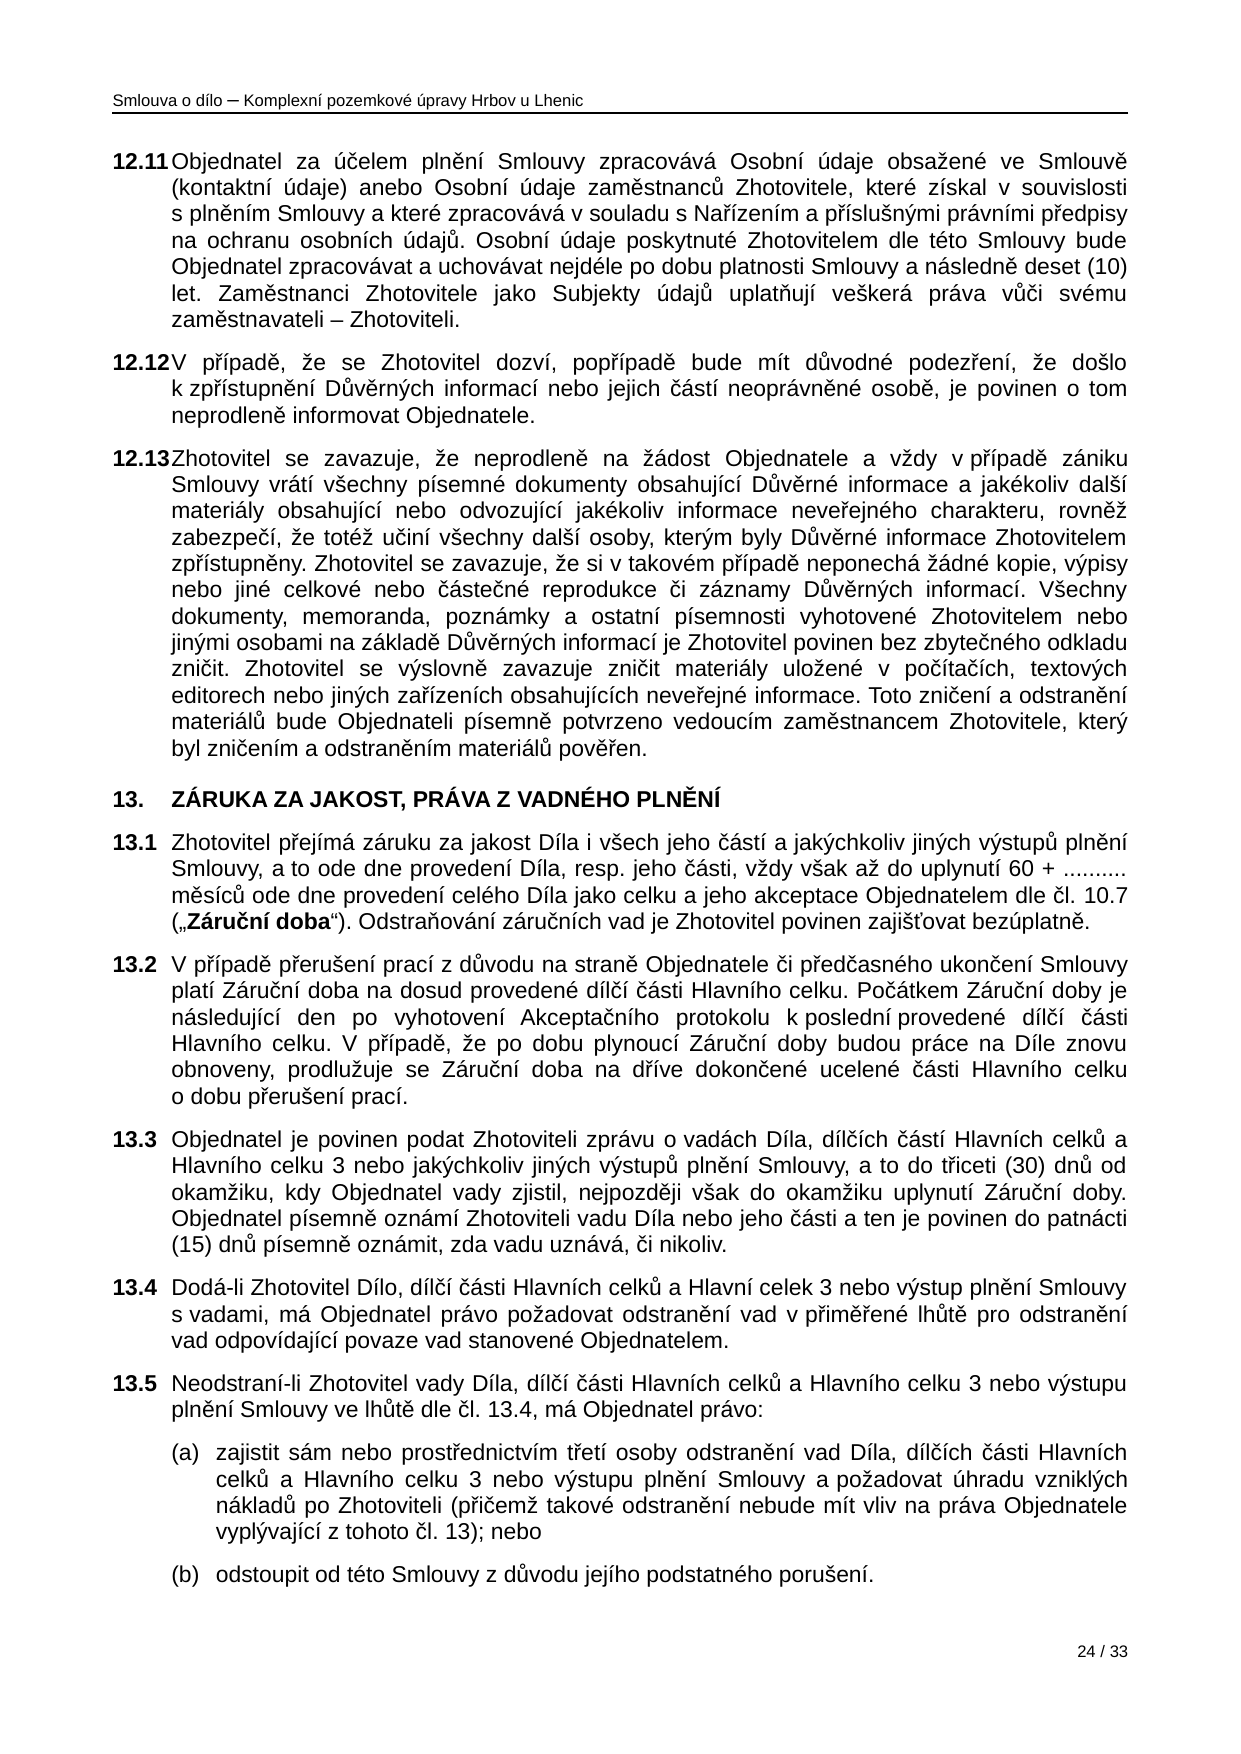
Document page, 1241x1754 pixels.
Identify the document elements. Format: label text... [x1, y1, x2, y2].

text Zhotovitel se zavazuje, že neprodleně na žádost Objednatele a vždy v případě zániku Smlouvy vrátí všechny písemné dokumenty obsahující Důvěrné informace a jakékoliv další materiály obsahující nebo odvozující jakékoliv informace neveřejného charakteru, rovněž zabezpečí, že totéž učiní všechny další osoby, kterým byly Důvěrné informace Zhotovitelem zpřístupněny. Zhotovitel se zavazuje, že si v takovém případě neponechá žádné kopie, výpisy nebo jiné celkové nebo částečné reprodukce či záznamy Důvěrných informací. Všechny dokumenty, memoranda, poznámky a ostatní písemnosti vyhotovené Zhotovitelem nebo jinými osobami na základě Důvěrných informací je Zhotovitel povinen bez zbytečného odkladu zničit. Zhotovitel se výslovně zavazuje zničit materiály uložené v počítačích, textových editorech nebo jiných zařízeních obsahujících neveřejné informace. Toto zničení a odstranění materiálů bude Objednateli písemně potvrzeno vedoucím zaměstnancem Zhotovitele, který byl zničením a odstraněním materiálů pověřen. [112, 444, 1128, 761]
list zajistit sám nebo prostřednictvím třetí osoby odstranění vad Díla, dílčích části Hlavních celků a Hlavního celku 3 nebo výstupu plnění Smlouvy a požadovat úhradu vzniklých nákladů po Zhotoviteli (přičemž takové odstranění nebude mít vliv na práva Objednatele vyplývající z tohoto čl. 13); nebo [171, 1439, 1128, 1545]
text V případě přerušení prací z důvodu na straně Objednatele či předčasného ukončení Smlouvy platí Záruční doba na dosud provedené dílčí části Hlavního celku. Počátkem Záruční doby je následující den po vyhotovení Akceptačního protokolu k poslední provedené dílčí části Hlavního celku. V případě, že po dobu plynoucí Záruční doby budou práce na Díle znovu obnoveny, prodlužuje se Záruční doba na dříve dokončené ucelené části Hlavního celku o dobu přerušení prací. [112, 951, 1128, 1109]
text V případě, že se Zhotovitel dozví, popřípadě bude mít důvodné podezření, že došlo k zpřístupnění Důvěrných informací nebo jejich částí neoprávněné osobě, je povinen o tom neprodleně informovat Objednatele. [112, 349, 1128, 428]
text Objednatel za účelem plnění Smlouvy zpracovává Osobní údaje obsažené ve Smlouvě (kontaktní údaje) anebo Osobní údaje zaměstnanců Zhotovitele, které získal v souvislosti s plněním Smlouvy a které zpracovává v souladu s Nařízením a příslušnými právními předpisy na ochranu osobních údajů. Osobní údaje poskytnuté Zhotovitelem dle této Smlouvy bude Objednatel zpracovávat a uchovávat nejdéle po dobu platnosti Smlouvy a následně deset (10) let. Zaměstnanci Zhotovitele jako Subjekty údajů uplatňují veškerá práva vůči svému zaměstnavateli – Zhotoviteli. [112, 148, 1128, 332]
text Objednatel je povinen podat Zhotoviteli zprávu o vadách Díla, dílčích částí Hlavních celků a Hlavního celku 3 nebo jakýchkoliv jiných výstupů plnění Smlouvy, a to do třiceti (30) dnů od okamžiku, kdy Objednatel vady zjistil, nejpozději však do okamžiku uplynutí Záruční doby. Objednatel písemně oznámí Zhotoviteli vadu Díla nebo jeho části a ten je povinen do patnácti (15) dnů písemně oznámit, zda vadu uznává, či nikoliv. [112, 1126, 1128, 1257]
text Dodá-li Zhotovitel Dílo, dílčí části Hlavních celků a Hlavní celek 3 nebo výstup plnění Smlouvy s vadami, má Objednatel právo požadovat odstranění vad v přiměřené lhůtě pro odstranění vad odpovídající povaze vad stanovené Objednatelem. [112, 1274, 1128, 1353]
text odstoupit od této Smlouvy z důvodu jejího podstatného porušení. [171, 1561, 1128, 1588]
text Neodstraní-li Zhotovitel vady Díla, dílčí části Hlavních celků a Hlavního celku 3 nebo výstupu plnění Smlouvy ve lhůtě dle čl. 13.4, má Objednatel právo: [112, 1370, 1128, 1423]
text Záruka za jakost, práva z vadného plnění [112, 786, 1128, 812]
text Zhotovitel přejímá záruku za jakost Díla i všech jeho částí a jakýchkoliv jiných výstupů plnění Smlouvy, a to ode dne provedení Díla, resp. jeho části, vždy však až do uplynutí 60 + .......... měsíců ode dne provedení celého Díla jako celku a jeho akceptace Objednatelem dle čl. 10.7 („Záruční doba“). Odstraňování záručních vad je Zhotovitel povinen zajišťovat bezúplatně. [112, 829, 1128, 934]
